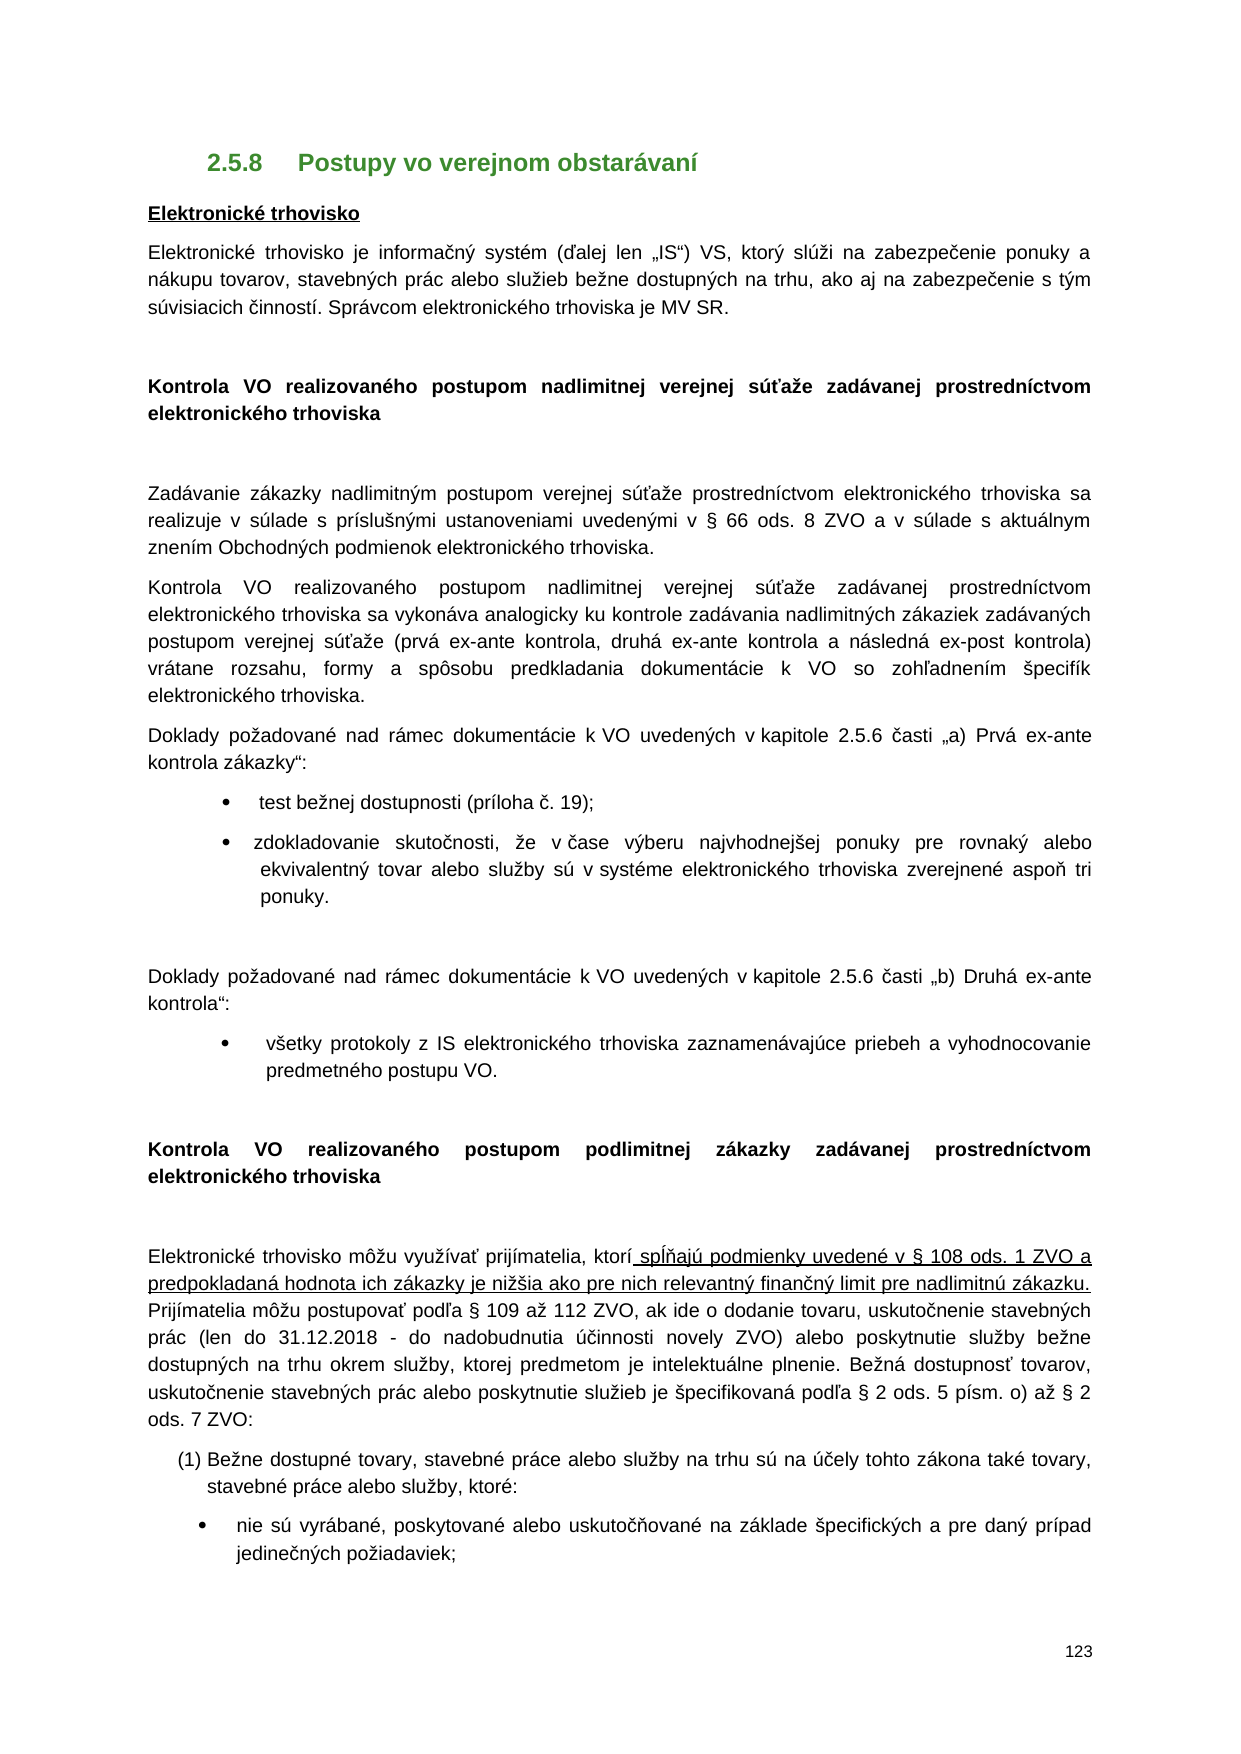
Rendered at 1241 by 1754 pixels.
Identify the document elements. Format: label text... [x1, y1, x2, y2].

subtitle Postupy vo verejnom obstarávaní [207, 148, 1092, 176]
text nie sú vyrábané, poskytované alebo uskutočňované na základe špecifických a pre daný prípad jedinečných požiadaviek; [199, 1514, 1092, 1564]
text Zadávanie zákazky nadlimitným postupom verejnej súťaže prostredníctvom elektronického trhoviska sa realizuje v súlade s príslušnými ustanoveniami uvedenými v § 66 ods. 8 ZVO a v súlade s aktuálnym znením Obchodných podmienok elektronického trhoviska. [148, 481, 1092, 558]
text Kontrola VO realizovaného postupom nadlimitnej verejnej súťaže zadávanej prostredníctvom elektronického trhoviska [148, 375, 1092, 425]
text Elektronické trhovisko môžu využívať prijímatelia, ktorí spĺňajú podmienky uvedené v § 108 ods. 1 ZVO a predpokladaná hodnota ich zákazky je nižšia ako pre nich relevantný finančný limit pre nadlimitnú zákazku. Prijímatelia môžu postupovať podľa § 109 až 112 ZVO, ak ide o dodanie tovaru, uskutočnenie stavebných prác (len do 31.12.2018 - do nadobudnutia účinnosti novely ZVO) alebo poskytnutie služby bežne dostupných na trhu okrem služby, ktorej predmetom je intelektuálne plnenie. Bežná dostupnosť tovarov, uskutočnenie stavebných prác alebo poskytnutie služieb je špecifikovaná podľa § 2 ods. 5 písm. o) až § 2 ods. 7 ZVO: [148, 1244, 1092, 1430]
text Doklady požadované nad rámec dokumentácie k VO uvedených v kapitole 2.5.6 časti „a) Prvá ex-ante kontrola zákazky“: [148, 724, 1092, 774]
text Elektronické trhovisko je informačný systém (ďalej len „IS“) VS, ktorý slúži na zabezpečenie ponuky a nákupu tovarov, stavebných prác alebo služieb bežne dostupných na trhu, ako aj na zabezpečenie s tým súvisiacich činností. Správcom elektronického trhoviska je MV SR. [148, 241, 1092, 318]
list všetky protokoly z IS elektronického trhoviska zaznamenávajúce priebeh a vyhodnocovanie predmetného postupu VO. [222, 1031, 1092, 1081]
list test bežnej dostupnosti (príloha č. 19); [223, 791, 1092, 814]
text Kontrola VO realizovaného postupom nadlimitnej verejnej súťaže zadávanej prostredníctvom elektronického trhoviska sa vykonáva analogicky ku kontrole zadávania nadlimitných zákaziek zadávaných postupom verejnej súťaže (prvá ex-ante kontrola, druhá ex-ante kontrola a následná ex-post kontrola) vrátane rozsahu, formy a spôsobu predkladania dokumentácie k VO so zohľadnením špecifík elektronického trhoviska. [148, 576, 1092, 707]
list zdokladovanie skutočnosti, že v čase výberu najvhodnejšej ponuky pre rovnaký alebo ekvivalentný tovar alebo služby sú v systéme elektronického trhoviska zverejnené aspoň tri ponuky. [223, 831, 1092, 908]
text Elektronické trhovisko [148, 201, 1092, 224]
text Doklady požadované nad rámec dokumentácie k VO uvedených v kapitole 2.5.6 časti „b) Druhá ex-ante kontrola“: [148, 964, 1092, 1014]
list Bežne dostupné tovary, stavebné práce alebo služby na trhu sú na účely tohto zákona také tovary, stavebné práce alebo služby, ktoré: [177, 1447, 1092, 1497]
text Kontrola VO realizovaného postupom podlimitnej zákazky zadávanej prostredníctvom elektronického trhoviska [148, 1138, 1092, 1188]
